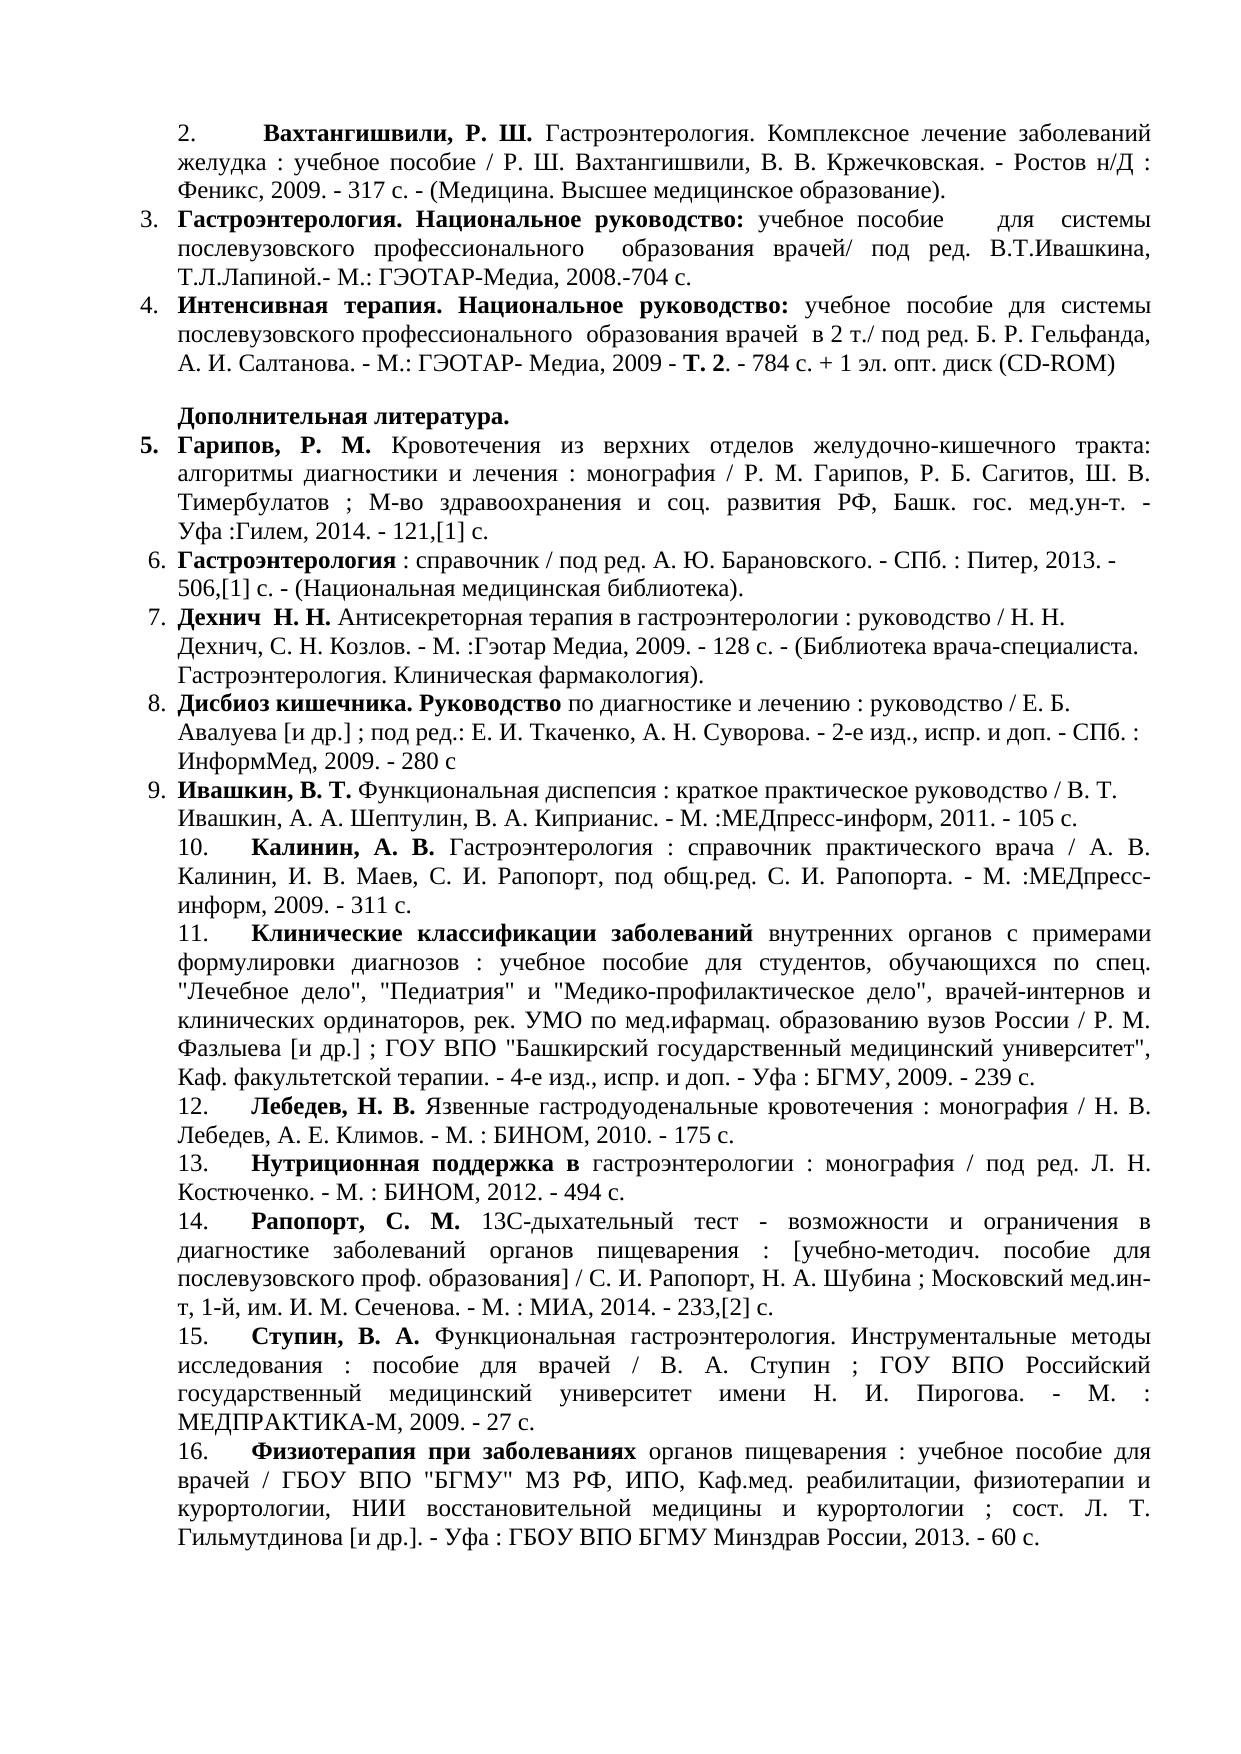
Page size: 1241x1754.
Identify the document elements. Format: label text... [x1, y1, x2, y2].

list Клинические классификации заболеваний внутренних органов с примерами формулировки диагнозов : учебное пособие для студентов, обучающихся по спец. "Лечебное дело", "Педиатрия" и "Медико-профилактическое дело", врачей-интернов и клинических ординаторов, рек. УМО по мед.ифармац. образованию вузов России / Р. М. Фазлыева [и др.] ; ГОУ ВПО "Башкирский государственный медицинский университет", Каф. факультетской терапии. - 4-е изд., испр. и доп. - Уфа : БГМУ, 2009. - 239 с. [177, 918, 1152, 1091]
list Рапопорт, С. М. 13С-дыхательный тест - возможности и ограничения в диагностике заболеваний органов пищеварения : [учебно-методич. пособие для послевузовского проф. образования] / С. И. Рапопорт, Н. А. Шубина ; Московский мед.ин-т, 1-й, им. И. М. Сеченова. - М. : МИА, 2014. - 233,[2] с. [177, 1206, 1152, 1321]
list Нутриционная поддержка в гастроэнтерологии : монография / под ред. Л. Н. Костюченко. - М. : БИНОМ, 2012. - 494 с. [177, 1148, 1152, 1206]
text Дополнительная литература. [177, 401, 1152, 430]
list Лебедев, Н. В. Язвенные гастродуоденальные кровотечения : монография / Н. В. Лебедев, А. Е. Климов. - М. : БИНОМ, 2010. - 175 с. [177, 1091, 1152, 1148]
list Гастроэнтерология : справочник / под ред. А. Ю. Барановского. - СПб. : Питер, 2013. - 506,[1] с. - (Национальная медицинская библиотека). [148, 545, 1152, 602]
list Ивашкин, В. Т. Функциональная диспепсия : краткое практическое руководство / В. Т. Ивашкин, А. А. Шептулин, В. А. Киприанис. - М. :МЕДпресс-информ, 2011. - 105 с. [148, 775, 1152, 832]
list Дисбиоз кишечника. Руководство по диагностике и лечению : руководство / Е. Б. Авалуева [и др.] ; под ред.: Е. И. Ткаченко, А. Н. Суворова. - 2-е изд., испр. и доп. - СПб. : ИнформМед, 2009. - 280 с [148, 688, 1152, 775]
list Калинин, А. В. Гастроэнтерология : справочник практического врача / А. В. Калинин, И. В. Маев, С. И. Рапопорт, под общ.ред. С. И. Рапопорта. - М. :МЕДпресс-информ, 2009. - 311 с. [177, 832, 1152, 918]
list Гарипов, Р. М. Кровотечения из верхних отделов желудочно-кишечного тракта: алгоритмы диагностики и лечения : монография / Р. М. Гарипов, Р. Б. Сагитов, Ш. В. Тимербулатов ; М-во здравоохранения и соц. развития РФ, Башк. гос. мед.ун-т. - Уфа :Гилем, 2014. - 121,[1] с. [140, 430, 1152, 545]
list Физиотерапия при заболеваниях органов пищеварения : учебное пособие для врачей / ГБОУ ВПО "БГМУ" МЗ РФ, ИПО, Каф.мед. реабилитации, физиотерапии и курортологии, НИИ восстановительной медицины и курортологии ; сост. Л. Т. Гильмутдинова [и др.]. - Уфа : ГБОУ ВПО БГМУ Минздрав России, 2013. - 60 с. [177, 1436, 1152, 1551]
list Интенсивная терапия. Национальное руководство: учебное пособие для системы послевузовского профессионального образования врачей в 2 т./ под ред. Б. Р. Гельфанда, А. И. Салтанова. - М.: ГЭОТАР- Медиа, 2009 - Т. 2. - 784 с. + 1 эл. опт. диск (CD-ROM) [140, 291, 1152, 377]
list Ступин, В. А. Функциональная гастроэнтерология. Инструментальные методы исследования : пособие для врачей / В. А. Ступин ; ГОУ ВПО Российский государственный медицинский университет имени Н. И. Пирогова. - М. : МЕДПРАКТИКА-М, 2009. - 27 с. [177, 1321, 1152, 1436]
list Вахтангишвили, Р. Ш. Гастроэнтерология. Комплексное лечение заболеваний желудка : учебное пособие / Р. Ш. Вахтангишвили, В. В. Кржечковская. - Ростов н/Д : Феникс, 2009. - 317 с. - (Медицина. Высшее медицинское образование). [177, 118, 1152, 204]
list Дехнич Н. Н. Антисекреторная терапия в гастроэнтерологии : руководство / Н. Н. Дехнич, С. Н. Козлов. - М. :Гэотар Медиа, 2009. - 128 с. - (Библиотека врача-специалиста. Гастроэнтерология. Клиническая фармакология). [148, 602, 1152, 688]
list Гастроэнтерология. Национальное руководство: учебное пособие для системы послевузовского профессионального образования врачей/ под ред. В.Т.Ивашкина, Т.Л.Лапиной.- М.: ГЭОТАР-Медиа, 2008.-704 с. [140, 204, 1152, 291]
